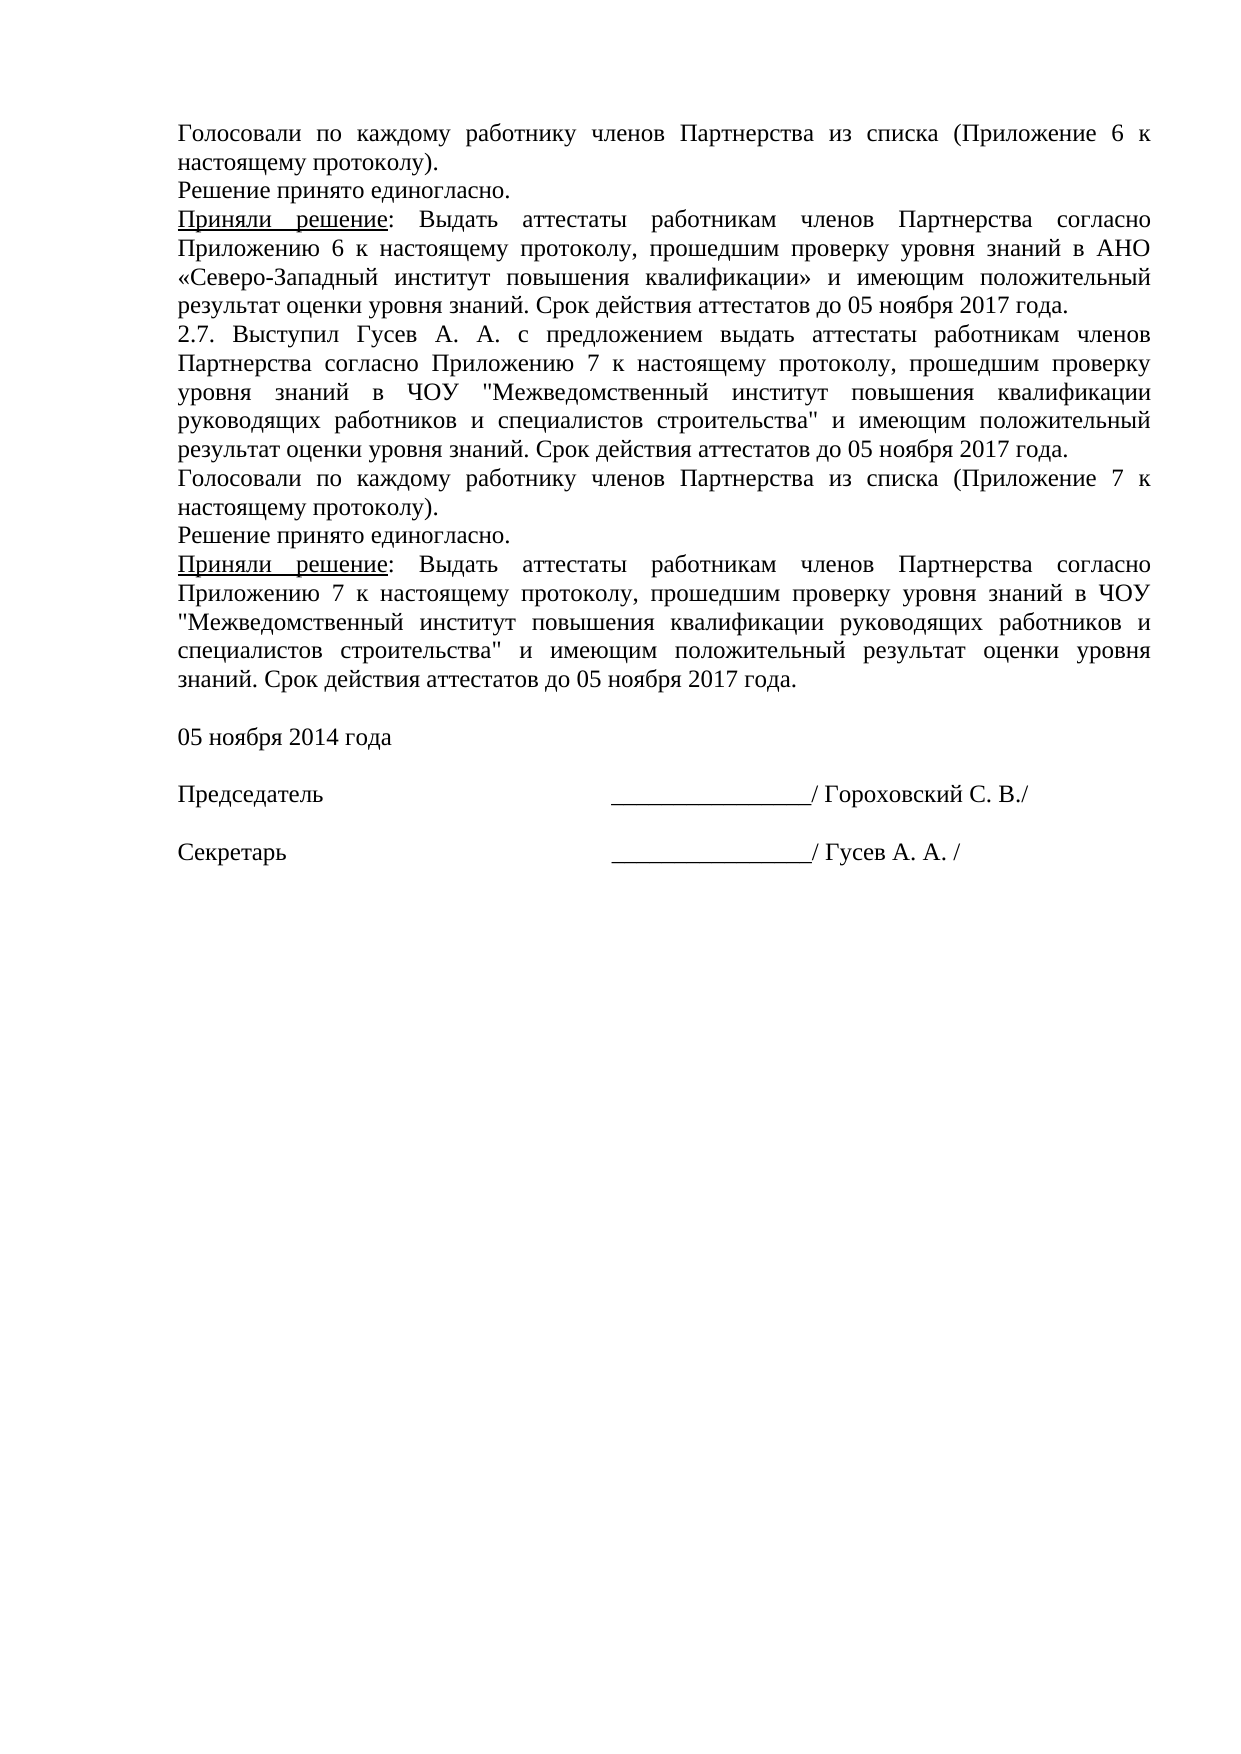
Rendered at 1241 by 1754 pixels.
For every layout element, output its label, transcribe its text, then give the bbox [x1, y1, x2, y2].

text Секретарь ________________/ Гусев А. А. / [177, 837, 1152, 866]
text Председатель ________________/ Гороховский С. В. / [177, 779, 1152, 808]
text Решение принято единогласно. [177, 521, 1152, 549]
text 05 ноября 2014 года [177, 722, 1152, 751]
text Приняли решение: Выдать аттестаты работникам членов Партнерства согласно Приложению 6 к настоящему протоколу, прошедшим проверку уровня знаний в АНО «Северо-Западный институт повышения квалификации» и имеющим положительный результат оценки уровня знаний. Срок действия аттестатов до 05 ноября 2017 года. [177, 204, 1152, 319]
text Приняли решение: Выдать аттестаты работникам членов Партнерства согласно Приложению 7 к настоящему протоколу, прошедшим проверку уровня знаний в ЧОУ "Межведомственный институт повышения квалификации руководящих работников и специалистов строительства" и имеющим положительный результат оценки уровня знаний. Срок действия аттестатов до 05 ноября 2017 года. [177, 549, 1152, 693]
text Решение принято единогласно. [177, 176, 1152, 204]
text Голосовали по каждому работнику членов Партнерства из списка (Приложение 7 к настоящему протоколу). [177, 463, 1152, 521]
text Голосовали по каждому работнику членов Партнерства из списка (Приложение 6 к настоящему протоколу). [177, 118, 1152, 176]
text 2.7. Выступил Гусев А. А. с предложением выдать аттестаты работникам членов Партнерства согласно Приложению 7 к настоящему протоколу, прошедшим проверку уровня знаний в ЧОУ "Межведомственный институт повышения квалификации руководящих работников и специалистов строительства" и имеющим положительный результат оценки уровня знаний. Срок действия аттестатов до 05 ноября 2017 года. [177, 319, 1152, 463]
